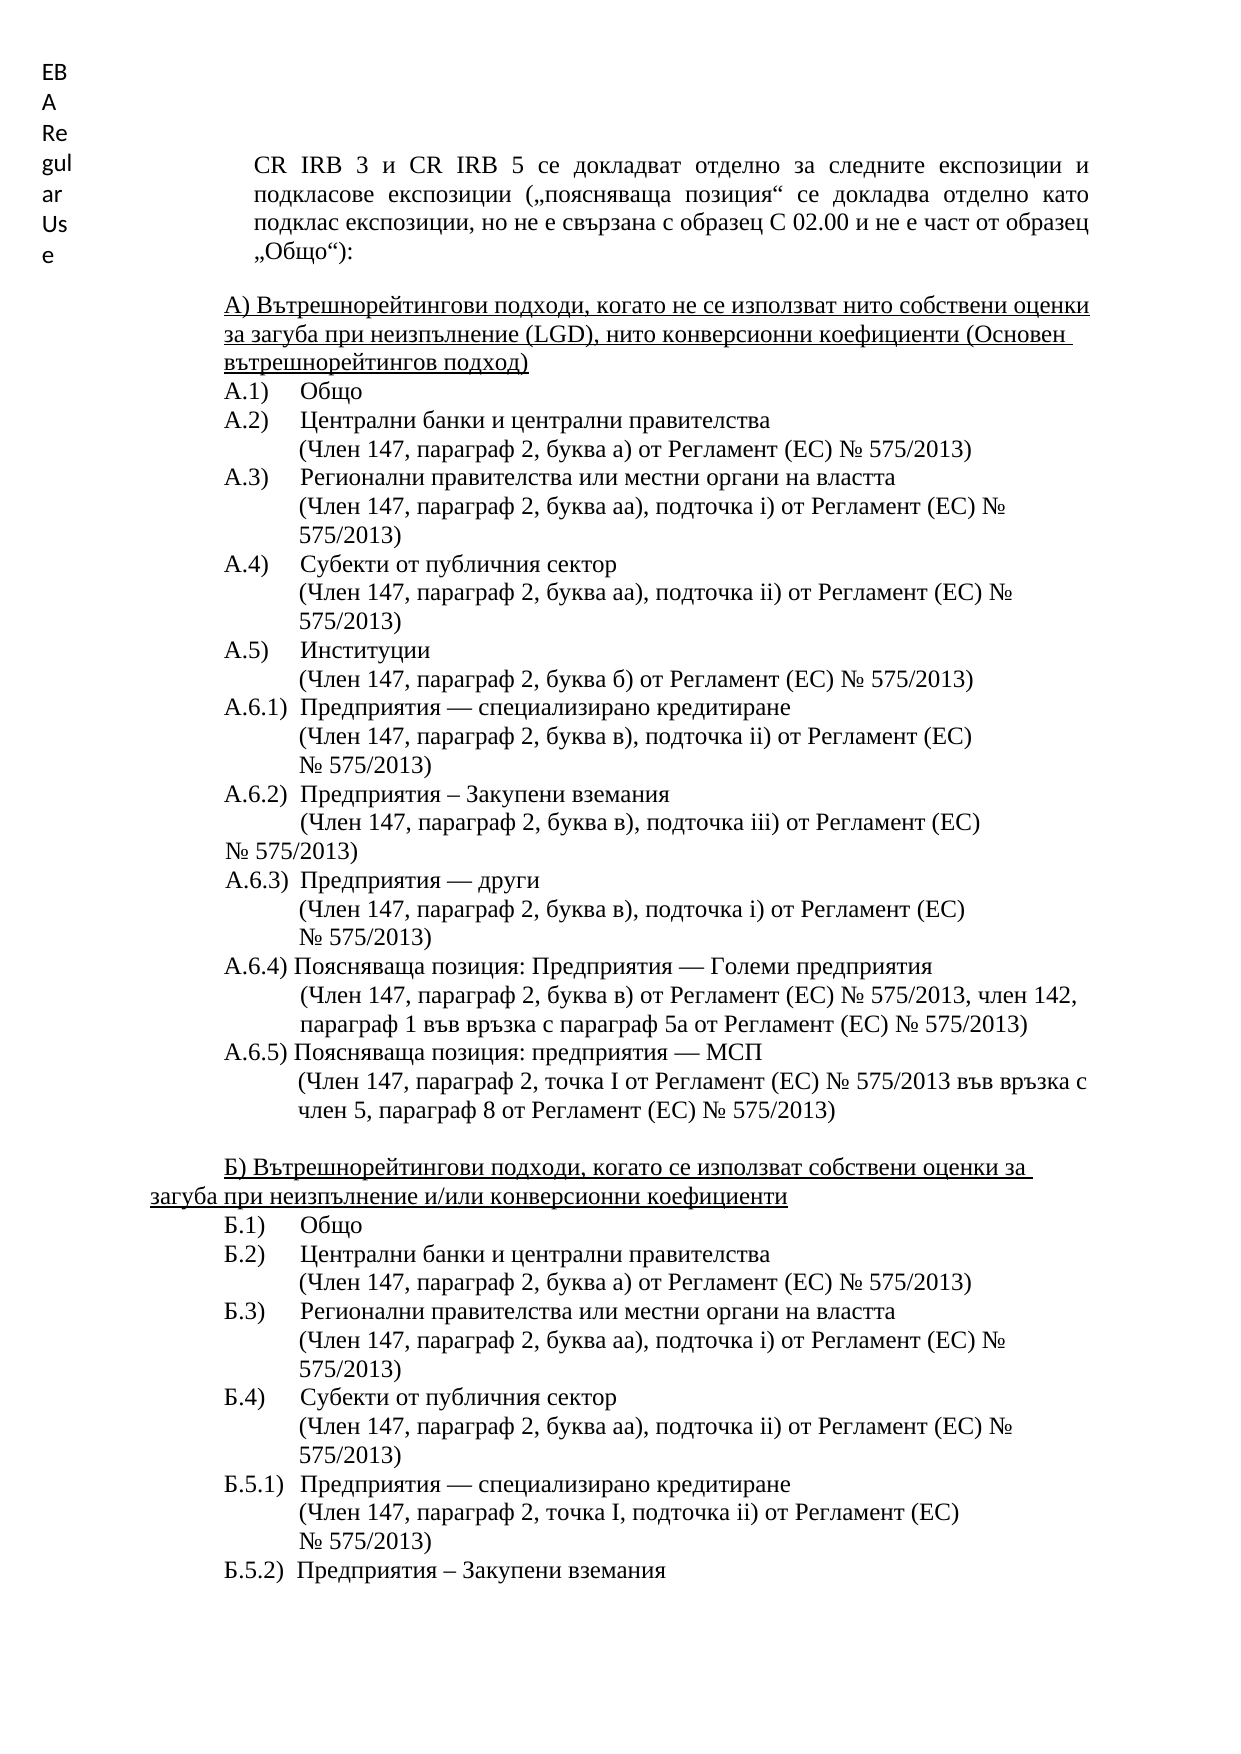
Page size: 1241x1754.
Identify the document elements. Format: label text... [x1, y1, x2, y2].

text A.5) Институции [224, 635, 1090, 664]
text (Член 147, параграф 2, буква аа), подточка ii) от Регламент (ЕС) № 575/2013) [299, 1411, 1090, 1469]
text A.6.5) Поясняваща позиция: предприятия — МСП [224, 1037, 1090, 1066]
text (Член 147, параграф 2, точка I, подточка ii) от Регламент (ЕС) № 575/2013) [299, 1497, 1090, 1555]
text A.3) Регионални правителства или местни органи на властта [224, 462, 1090, 491]
text A.6.1) Предприятия — специализирано кредитиране [224, 692, 1090, 721]
text (Член 147, параграф 2, буква а) от Регламент (ЕС) № 575/2013) [299, 434, 1090, 462]
text Б.1) Общо [224, 1210, 1090, 1239]
text А) Вътрешнорейтингови подходи, когато не се използват нито собствени оценки за загуба при неизпълнение (LGD), нито конверсионни коефициенти (Основен вътрешнорейтингов подход) [224, 316, 1090, 376]
text Б.5.1) Предприятия — специализирано кредитиране [224, 1469, 1090, 1497]
text A.1) Общо [224, 376, 1090, 405]
text (Член 147, параграф 2, буква в), подточка ii) от Регламент (ЕС) № 575/2013) [299, 721, 1090, 779]
text Б) Вътрешнорейтингови подходи, когато се използват собствени оценки за загуба при неизпълнение и/или конверсионни коефициенти [150, 1152, 1090, 1210]
text A.6.2) Предприятия – Закупени вземания [224, 779, 1090, 807]
text Б.2) Централни банки и централни правителства [224, 1239, 1090, 1267]
text A.4) Субекти от публичния сектор [224, 549, 1090, 577]
list (Член 147, параграф 2, буква в) от Регламент (ЕС) № 575/2013, член 142, параграф 1 във връзка с параграф 5а от Регламент (ЕС) № 575/2013) [300, 980, 1090, 1037]
text Б.3) Регионални правителства или местни органи на властта [224, 1296, 1090, 1325]
text (Член 147, параграф 2, буква аа), подточка i) от Регламент (ЕС) № 575/2013) [299, 1325, 1090, 1382]
text (Член 147, параграф 2, буква аа), подточка ii) от Регламент (ЕС) № 575/2013) [299, 577, 1090, 635]
text A.6.4) Поясняваща позиция: Предприятия — Големи предприятия [224, 951, 1090, 980]
text А) Вътрешнорейтингови подходи, когато не се използват нито собствени оценки за загуба при неизпълнение (LGD), нито конверсионни коефициенти (Основен вътрешнорейтингов подход) [224, 290, 1090, 315]
text (Член 147, параграф 2, буква б) от Регламент (ЕС) № 575/2013) [297, 664, 1090, 692]
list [253, 150, 1090, 265]
text A.6.3) Предприятия — други [225, 865, 1090, 894]
list (Член 147, параграф 2, точка I от Регламент (ЕС) № 575/2013 във връзка с член 5, параграф 8 от Регламент (ЕС) № 575/2013) [298, 1066, 1090, 1124]
text Б.5.2) Предприятия – Закупени вземания [224, 1555, 1090, 1584]
text Б.4) Субекти от публичния сектор [224, 1382, 1090, 1411]
text (Член 147, параграф 2, буква а) от Регламент (ЕС) № 575/2013) [299, 1267, 1090, 1296]
text (Член 147, параграф 2, буква в), подточка iii) от Регламент (ЕС) № 575/2013) [225, 807, 1090, 865]
text (Член 147, параграф 2, буква в), подточка i) от Регламент (ЕС) № 575/2013) [299, 894, 1090, 951]
text (Член 147, параграф 2, буква аа), подточка i) от Регламент (ЕС) № 575/2013) [299, 491, 1090, 549]
text A.2) Централни банки и централни правителства [224, 405, 1090, 434]
